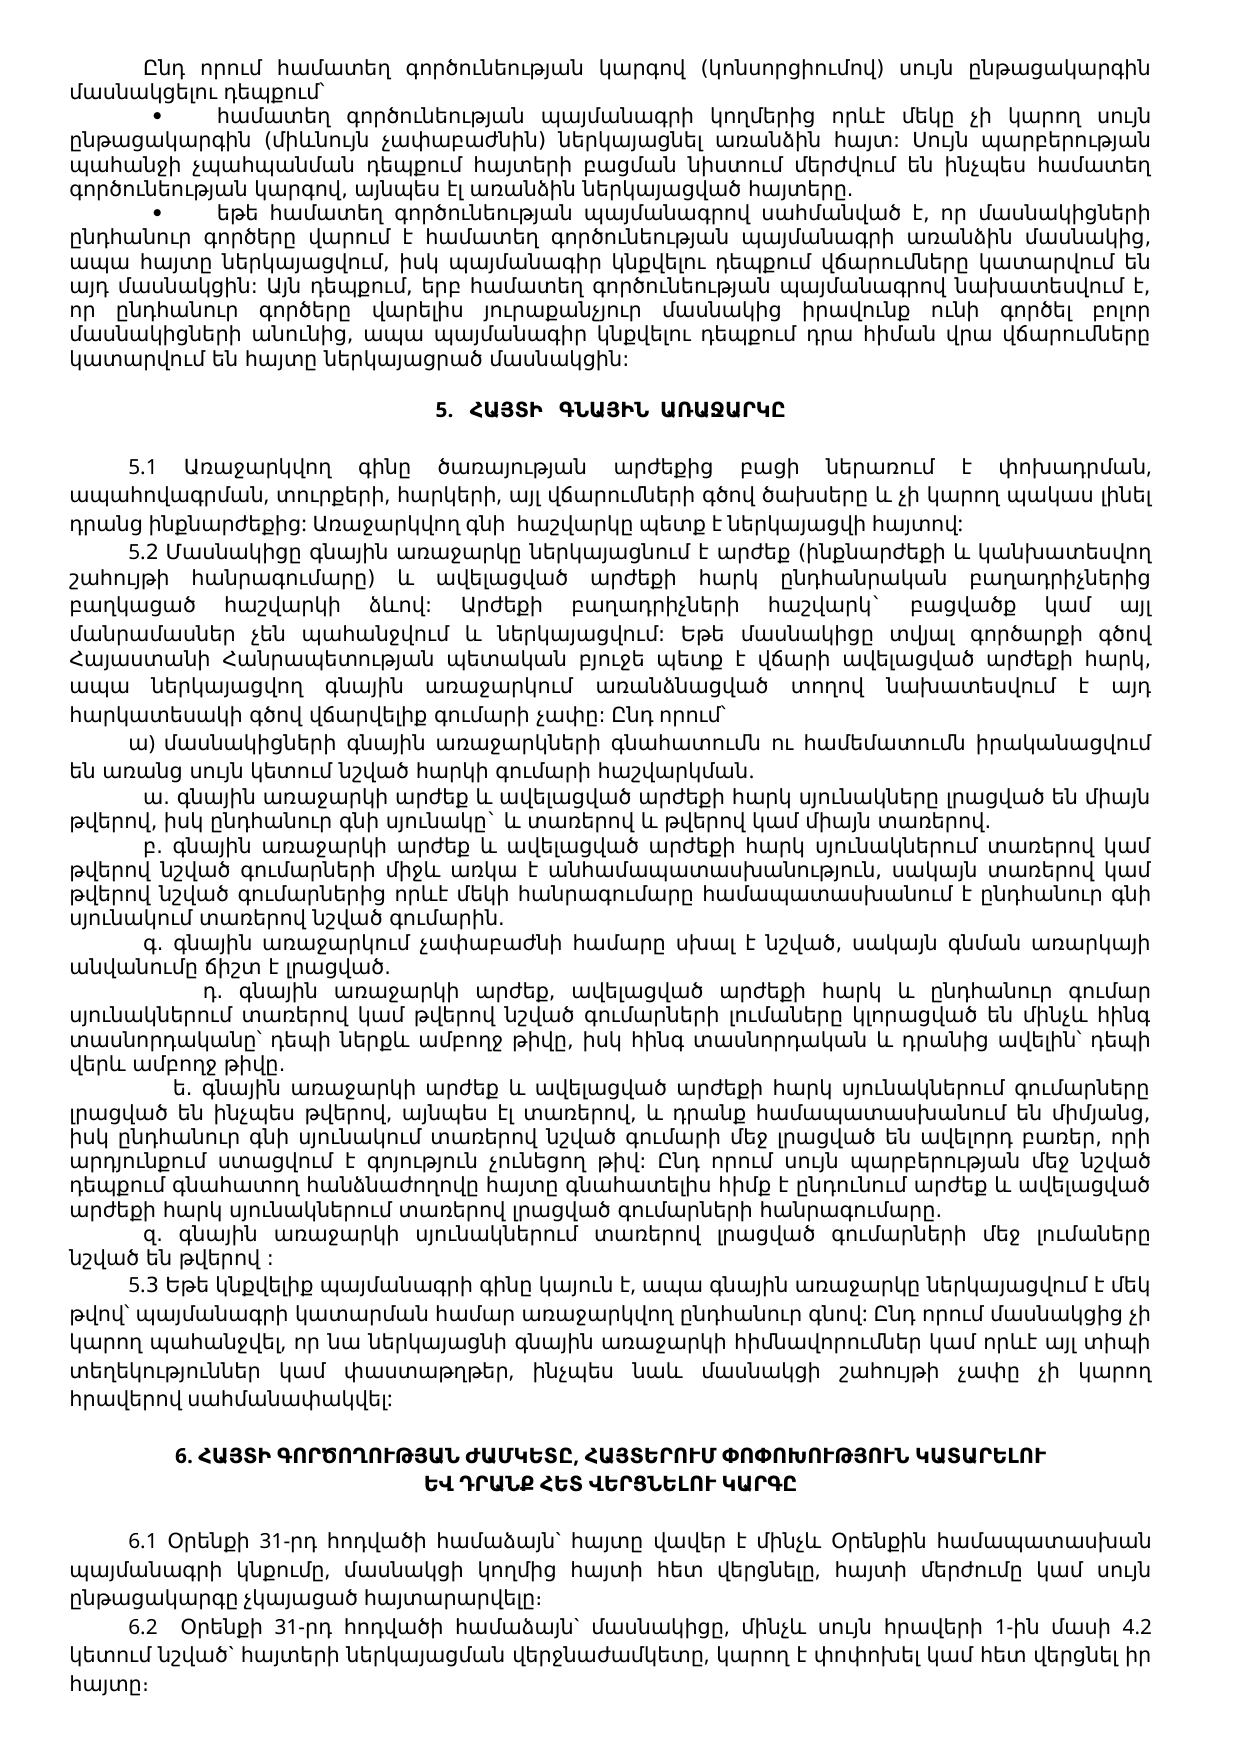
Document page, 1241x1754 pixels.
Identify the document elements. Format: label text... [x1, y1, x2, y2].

text ե. գնային առաջարկի արժեք և ավելացված արժեքի հարկ սյունակներում գումարները լրացված են ինչպես թվերով, այնպես էլ տառերով, և դրանք համապատասխանում են միմյանց, իսկ ընդհանուր գնի սյունակում տառերով նշված գումարի մեջ լրացված են ավելորդ բառեր, որի արդյունքում ստացվում է գոյություն չունեցող թիվ: Ընդ որում սույն պարբերության մեջ նշված դեպքում գնահատող հանձնաժողովը հայտը գնահատելիս հիմք է ընդունում արժեք և ավելացված արժեքի հարկ սյունակներում տառերով լրացված գումարների հանրագումարը. [69, 1076, 1152, 1222]
text 5.2 Մասնակիցը գնային առաջարկը ներկայացնում է արժեք (ինքնարժեքի և կանխատեսվող շահույթի հանրագումարը) և ավելացված արժեքի հարկ ընդհանրական բաղադրիչներից բաղկացած հաշվարկի ձևով: Արժեքի բաղադրիչների հաշվարկ` բացվածք կամ այլ մանրամասներ չեն պահանջվում և ներկայացվում: Եթե մասնակիցը տվյալ գործարքի գծով Հայաստանի Հանրապետության պետական բյուջե պետք է վճարի ավելացված արժեքի հարկ, ապա ներկայացվող գնային առաջարկում առանձնացված տողով նախատեսվում է այդ հարկատեսակի գծով վճարվելիք գումարի չափը: Ընդ որում՝ [69, 537, 1152, 728]
text գ. գնային առաջարկում չափաբաժնի համարը սխալ է նշված, սակայն գնման առարկայի անվանումը ճիշտ է լրացված. [69, 931, 1152, 979]
text ԵՎ ԴՐԱՆՔ ՀԵՏ ՎԵՐՑՆԵԼՈՒ ԿԱՐԳԸ [69, 1469, 1152, 1498]
text դ. գնային առաջարկի արժեք, ավելացված արժեքի հարկ և ընդհանուր գումար սյունակներում տառերով կամ թվերով նշված գումարների լումաները կլորացված են մինչև հինգ տասնորդականը՝ դեպի ներքև ամբողջ թիվը, իսկ հինգ տասնորդական և դրանից ավելին՝ դեպի վերև ամբողջ թիվը. [69, 979, 1152, 1076]
text Ընդ որում համատեղ գործունեության կարգով (կոնսորցիումով) սույն ընթացակարգին մասնակցելու դեպքում՝ [69, 56, 1152, 104]
text 6. ՀԱՅՏԻ ԳՈՐԾՈՂՈՒԹՅԱՆ ԺԱՄԿԵՏԸ, ՀԱՅՏԵՐՈՒՄ ՓՈՓՈԽՈՒԹՅՈՒՆ ԿԱՏԱՐԵԼՈՒ [69, 1441, 1152, 1469]
text 5.1 Առաջարկվող գինը ծառայության արժեքից բացի ներառում է փոխադրման, ապահովագրման, տուրքերի, հարկերի, այլ վճարումների գծով ծախսերը և չի կարող պակաս լինել դրանց ինքնարժեքից: Առաջարկվող գնի հաշվարկը պետք է ներկայացվի հայտով: [69, 452, 1152, 537]
list համատեղ գործունեության պայմանագրի կողմերից որևէ մեկը չի կարող սույն ընթացակարգին (միևնույն չափաբաժնին) ներկայացնել առանձին հայտ: Սույն պարբերության պահանջի չպահպանման դեպքում հայտերի բացման նիստում մերժվում են ինչպես համատեղ գործունեության կարգով, այնպես էլ առանձին ներկայացված հայտերը. [69, 104, 1152, 201]
text 5.3 Եթե կնքվելիք պայմանագրի գինը կայուն է, ապա գնային առաջարկը ներկայացվում է մեկ թվով՝ պայմանագրի կատարման համար առաջարկվող ընդհանուր գնով: Ընդ որում մասնակցից չի կարող պահանջվել, որ նա ներկայացնի գնային առաջարկի հիմնավորումներ կամ որևէ այլ տիպի տեղեկություններ կամ փաստաթղթեր, ինչպես նաև մասնակցի շահույթի չափը չի կարող հրավերով սահմանափակվել: [69, 1271, 1152, 1413]
text 6.2 Օրենքի 31-րդ հոդվածի համաձայն` մասնակիցը, մինչև սույն հրավերի 1-ին մասի 4.2 կետում նշված` հայտերի ներկայացման վերջնաժամկետը, կարող է փոփոխել կամ հետ վերցնել իր հայտը։ [69, 1612, 1152, 1697]
text 5. ՀԱՅՏԻ ԳՆԱՅԻՆ ԱՌԱՋԱՐԿԸ [69, 395, 1152, 424]
text 6.1 Օրենքի 31-րդ հոդվածի համաձայն` հայտը վավեր է մինչև Օրենքին համապատասխան պայմանագրի կնքումը, մասնակցի կողմից հայտի հետ վերցնելը, հայտի մերժումը կամ սույն ընթացակարգը չկայացած հայտարարվելը։ [69, 1526, 1152, 1612]
list եթե համատեղ գործունեության պայմանագրով սահմանված է, որ մասնակիցների ընդհանուր գործերը վարում է համատեղ գործունեության պայմանագրի առանձին մասնակից, ապա հայտը ներկայացվում, իսկ պայմանագիր կնքվելու դեպքում վճարումները կատարվում են այդ մասնակցին: Այն դեպքում, երբ համատեղ գործունեության պայմանագրով նախատեսվում է, որ ընդհանուր գործերը վարելիս յուրաքանչյուր մասնակից իրավունք ունի գործել բոլոր մասնակիցների անունից, ապա պայմանագիր կնքվելու դեպքում դրա հիման վրա վճարումները կատարվում են հայտը ներկայացրած մասնակցին: [69, 201, 1152, 371]
text ա. գնային առաջարկի արժեք և ավելացված արժեքի հարկ սյունակները լրացված են միայն թվերով, իսկ ընդհանուր գնի սյունակը` և տառերով և թվերով կամ միայն տառերով. [69, 785, 1152, 834]
text զ. գնային առաջարկի սյունակներում տառերով լրացված գումարների մեջ լումաները նշված են թվերով : [69, 1222, 1152, 1271]
text ա) մասնակիցների գնային առաջարկների գնահատումն ու համեմատումն իրականացվում են առանց սույն կետում նշված հարկի գումարի հաշվարկման. [69, 728, 1152, 785]
text բ. գնային առաջարկի արժեք և ավելացված արժեքի հարկ սյունակներում տառերով կամ թվերով նշված գումարների միջև առկա է անհամապատասխանություն, սակայն տառերով կամ թվերով նշված գումարներից որևէ մեկի հանրագումարը համապատասխանում է ընդհանուր գնի սյունակում տառերով նշված գումարին. [69, 834, 1152, 931]
